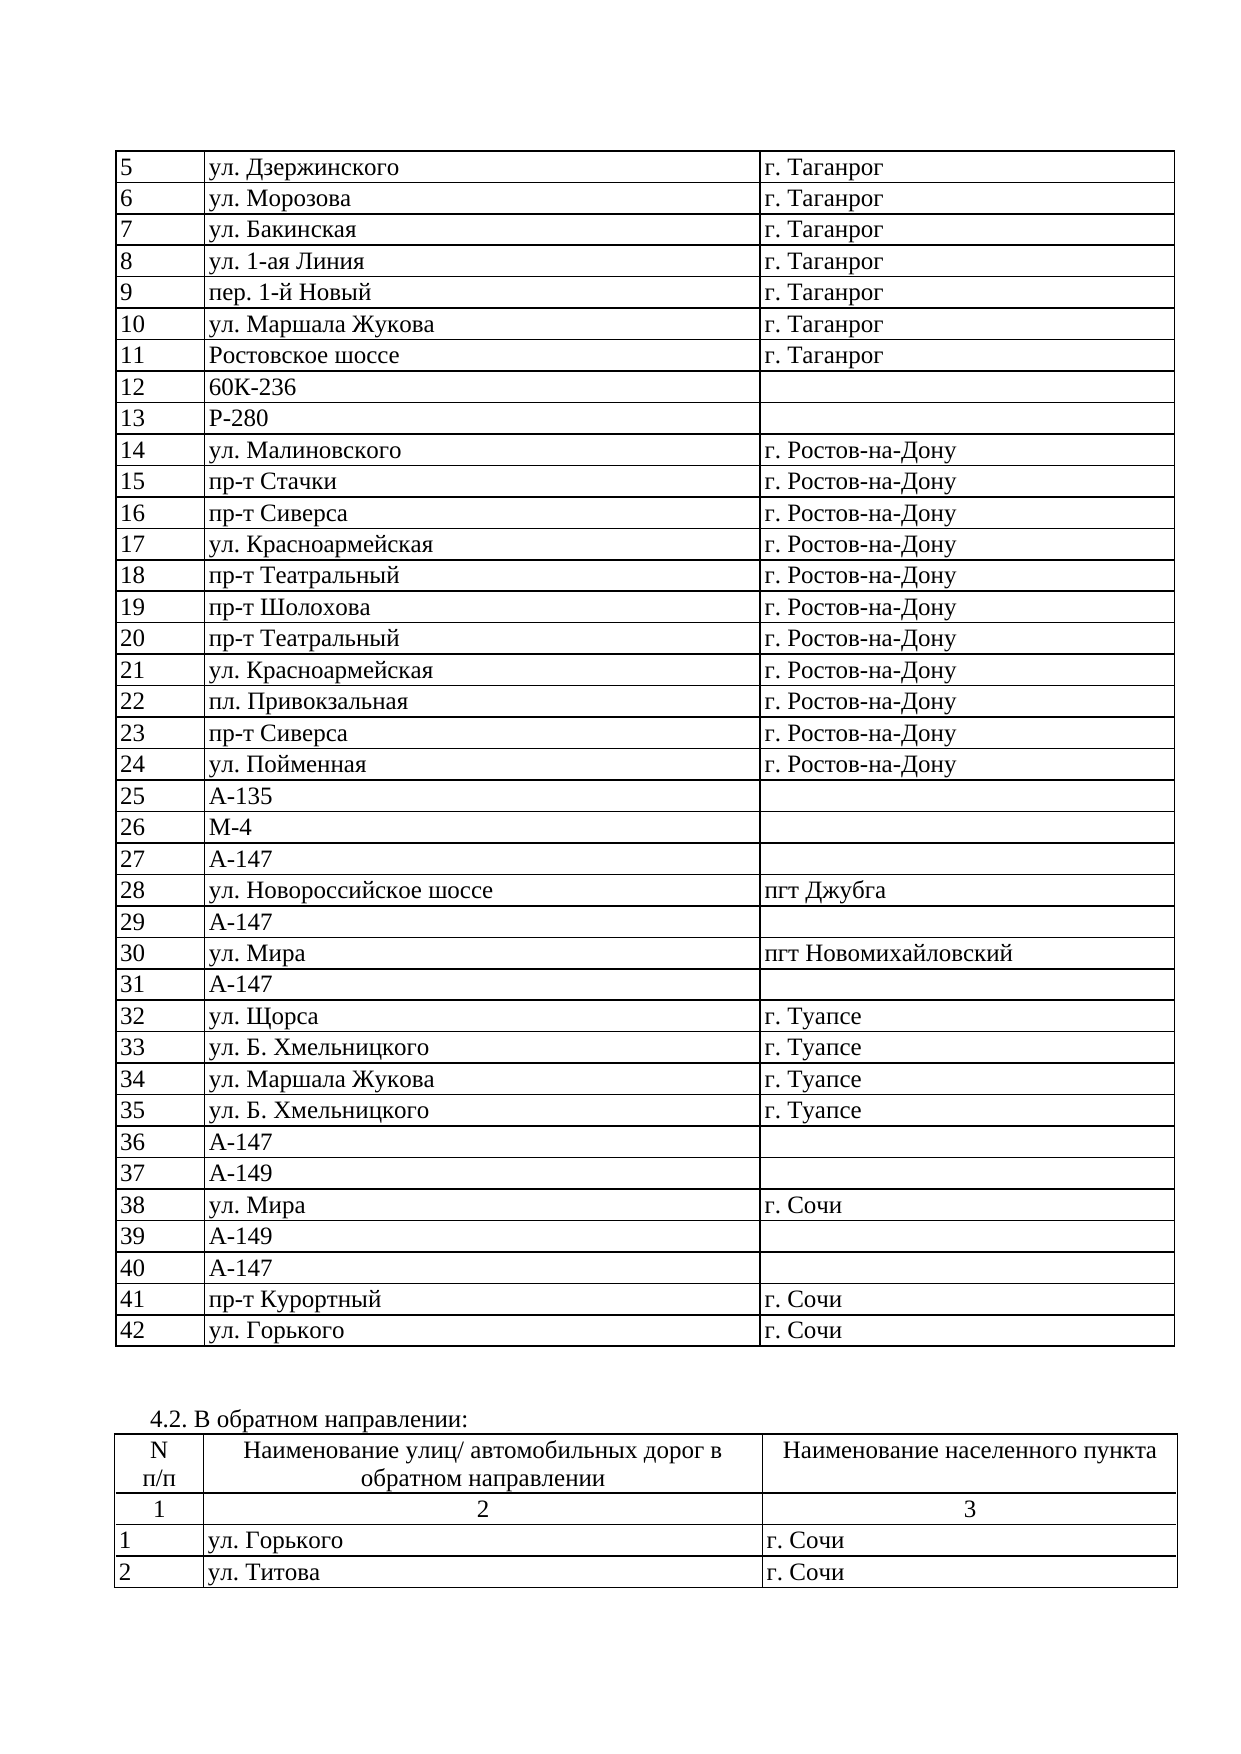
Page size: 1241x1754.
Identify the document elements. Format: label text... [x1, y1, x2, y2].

table_cell пр-т Стачки [205, 466, 759, 496]
table_cell 38 [117, 1190, 204, 1219]
table_cell г. Сочи [761, 1190, 1174, 1219]
table_cell [761, 372, 1174, 402]
table_cell ул. Горького [204, 1525, 762, 1555]
table_cell г. Сочи [763, 1555, 1177, 1587]
table_cell 11 [117, 340, 204, 370]
table_cell 31 [117, 970, 204, 999]
table_cell ул. Горького [205, 1316, 759, 1345]
table_cell 12 [117, 372, 204, 402]
table_cell ул. Мира [205, 1190, 759, 1219]
table_cell 19 [117, 592, 204, 622]
table_cell [761, 1253, 1174, 1282]
table_cell 26 [117, 812, 204, 842]
table_cell А-149 [205, 1158, 759, 1188]
table_cell 40 [117, 1253, 204, 1282]
table_cell пр-т Театральный [205, 623, 759, 653]
table_cell 24 [117, 749, 204, 779]
table_cell [761, 812, 1174, 842]
table_cell 10 [117, 309, 204, 339]
table_cell 36 [117, 1127, 204, 1157]
table_cell 16 [117, 498, 204, 527]
table_cell пр-т Шолохова [205, 592, 759, 622]
table_cell 25 [117, 781, 204, 811]
table_cell А-147 [205, 844, 759, 873]
table_cell ул. Пойменная [205, 749, 759, 779]
table_cell М-4 [205, 812, 759, 842]
table_cell пер. 1-й Новый [205, 277, 759, 307]
table_cell г. Ростов-на-Дону [761, 498, 1174, 527]
table_header Наименование улиц/ автомобильных дорог в обратном направлении [204, 1435, 762, 1492]
table_cell г. Ростов-на-Дону [761, 686, 1174, 716]
table_cell [761, 1127, 1174, 1157]
table_cell г. Ростов-на-Дону [761, 749, 1174, 779]
table_cell А-147 [205, 970, 759, 999]
table_cell 8 [117, 246, 204, 276]
table_cell ул. 1-ая Линия [205, 246, 759, 276]
table_cell 39 [117, 1221, 204, 1251]
table_cell ул. Морозова [205, 183, 759, 213]
table_cell г. Таганрог [761, 183, 1174, 213]
table_cell А-135 [205, 781, 759, 811]
table_cell г. Сочи [763, 1524, 1177, 1555]
table_cell ул. Бакинская [205, 215, 759, 244]
table_cell г. Туапсе [761, 1064, 1174, 1094]
table_cell 27 [117, 844, 204, 873]
table_cell 1 [115, 1493, 203, 1524]
table_cell 23 [117, 718, 204, 748]
table_cell 60К-236 [205, 372, 759, 402]
table_cell ул. Малиновского [205, 435, 759, 464]
table_cell пр-т Курортный [205, 1284, 759, 1314]
table_cell [761, 781, 1174, 811]
table_header Наименование населенного пункта [763, 1435, 1177, 1492]
table_cell г. Таганрог [761, 152, 1174, 181]
table_cell ул. Б. Хмельницкого [205, 1032, 759, 1062]
table_cell 13 [117, 403, 204, 433]
table_cell ул. Новороссийское шоссе [205, 875, 759, 905]
table_cell пр-т Сиверса [205, 498, 759, 527]
table_cell пгт Джубга [761, 875, 1174, 905]
table_cell ул. Щорса [205, 1001, 759, 1031]
table_cell 2 [204, 1494, 762, 1524]
table_cell 2 [115, 1556, 203, 1587]
table_cell А-147 [205, 1253, 759, 1282]
table_cell ул. Б. Хмельницкого [205, 1095, 759, 1125]
table_cell 33 [117, 1032, 204, 1062]
table_cell ул. Красноармейская [205, 529, 759, 559]
table_cell 41 [117, 1284, 204, 1314]
table_cell ул. Титова [204, 1557, 762, 1587]
text 4.2. В обратном направлении: [150, 1404, 1090, 1433]
table_cell г. Ростов-на-Дону [761, 623, 1174, 653]
table_cell пгт Новомихайловский [761, 938, 1174, 968]
table_cell г. Таганрог [761, 246, 1174, 276]
table_cell г. Ростов-на-Дону [761, 529, 1174, 559]
table_cell Р-280 [205, 403, 759, 433]
table_cell 42 [117, 1316, 204, 1345]
table_cell г. Ростов-на-Дону [761, 466, 1174, 496]
table_cell г. Туапсе [761, 1032, 1174, 1062]
table_cell 17 [117, 529, 204, 559]
table_cell г. Ростов-на-Дону [761, 561, 1174, 590]
table_cell ул. Маршала Жукова [205, 1064, 759, 1094]
table_cell 5 [117, 152, 204, 181]
table_cell 37 [117, 1158, 204, 1188]
table_cell г. Туапсе [761, 1001, 1174, 1031]
table_cell 18 [117, 561, 204, 590]
table_cell 34 [117, 1064, 204, 1094]
table_cell пр-т Сиверса [205, 718, 759, 748]
table_cell 32 [117, 1001, 204, 1031]
table_cell 15 [117, 466, 204, 496]
table_header N п/п [115, 1435, 203, 1492]
table_cell [761, 403, 1174, 433]
table_cell пл. Привокзальная [205, 686, 759, 716]
table_cell г. Ростов-на-Дону [761, 435, 1174, 464]
table_cell г. Таганрог [761, 277, 1174, 307]
table_cell 30 [117, 938, 204, 968]
table_cell ул. Красноармейская [205, 655, 759, 685]
table_cell г. Сочи [761, 1316, 1174, 1345]
table_cell [761, 844, 1174, 873]
table_cell 21 [117, 655, 204, 685]
table_cell А-147 [205, 907, 759, 936]
table_cell г. Ростов-на-Дону [761, 592, 1174, 622]
table_cell г. Ростов-на-Дону [761, 718, 1174, 748]
table_cell А-149 [205, 1221, 759, 1251]
table_cell 7 [117, 215, 204, 244]
table_cell 14 [117, 435, 204, 464]
table_cell [761, 1221, 1174, 1251]
table_cell г. Таганрог [761, 215, 1174, 244]
table_cell 22 [117, 686, 204, 716]
table_cell 6 [117, 183, 204, 213]
table_cell [761, 1158, 1174, 1188]
table_cell 28 [117, 875, 204, 905]
table_cell г. Таганрог [761, 309, 1174, 339]
table_cell 9 [117, 277, 204, 307]
table_cell ул. Маршала Жукова [205, 309, 759, 339]
table_cell А-147 [205, 1127, 759, 1157]
table_cell [761, 970, 1174, 999]
table_cell 1 [115, 1525, 203, 1555]
table_cell ул. Мира [205, 938, 759, 968]
table_cell 20 [117, 623, 204, 653]
table_cell г. Сочи [761, 1284, 1174, 1314]
table_cell 35 [117, 1095, 204, 1125]
table_cell [761, 907, 1174, 936]
table_cell г. Ростов-на-Дону [761, 655, 1174, 685]
table_cell 3 [763, 1492, 1177, 1524]
table_cell 29 [117, 907, 204, 936]
table_cell г. Туапсе [761, 1095, 1174, 1125]
table_cell г. Таганрог [761, 340, 1174, 370]
table_cell Ростовское шоссе [205, 340, 759, 370]
table_cell пр-т Театральный [205, 561, 759, 590]
table_cell ул. Дзержинского [205, 152, 759, 181]
